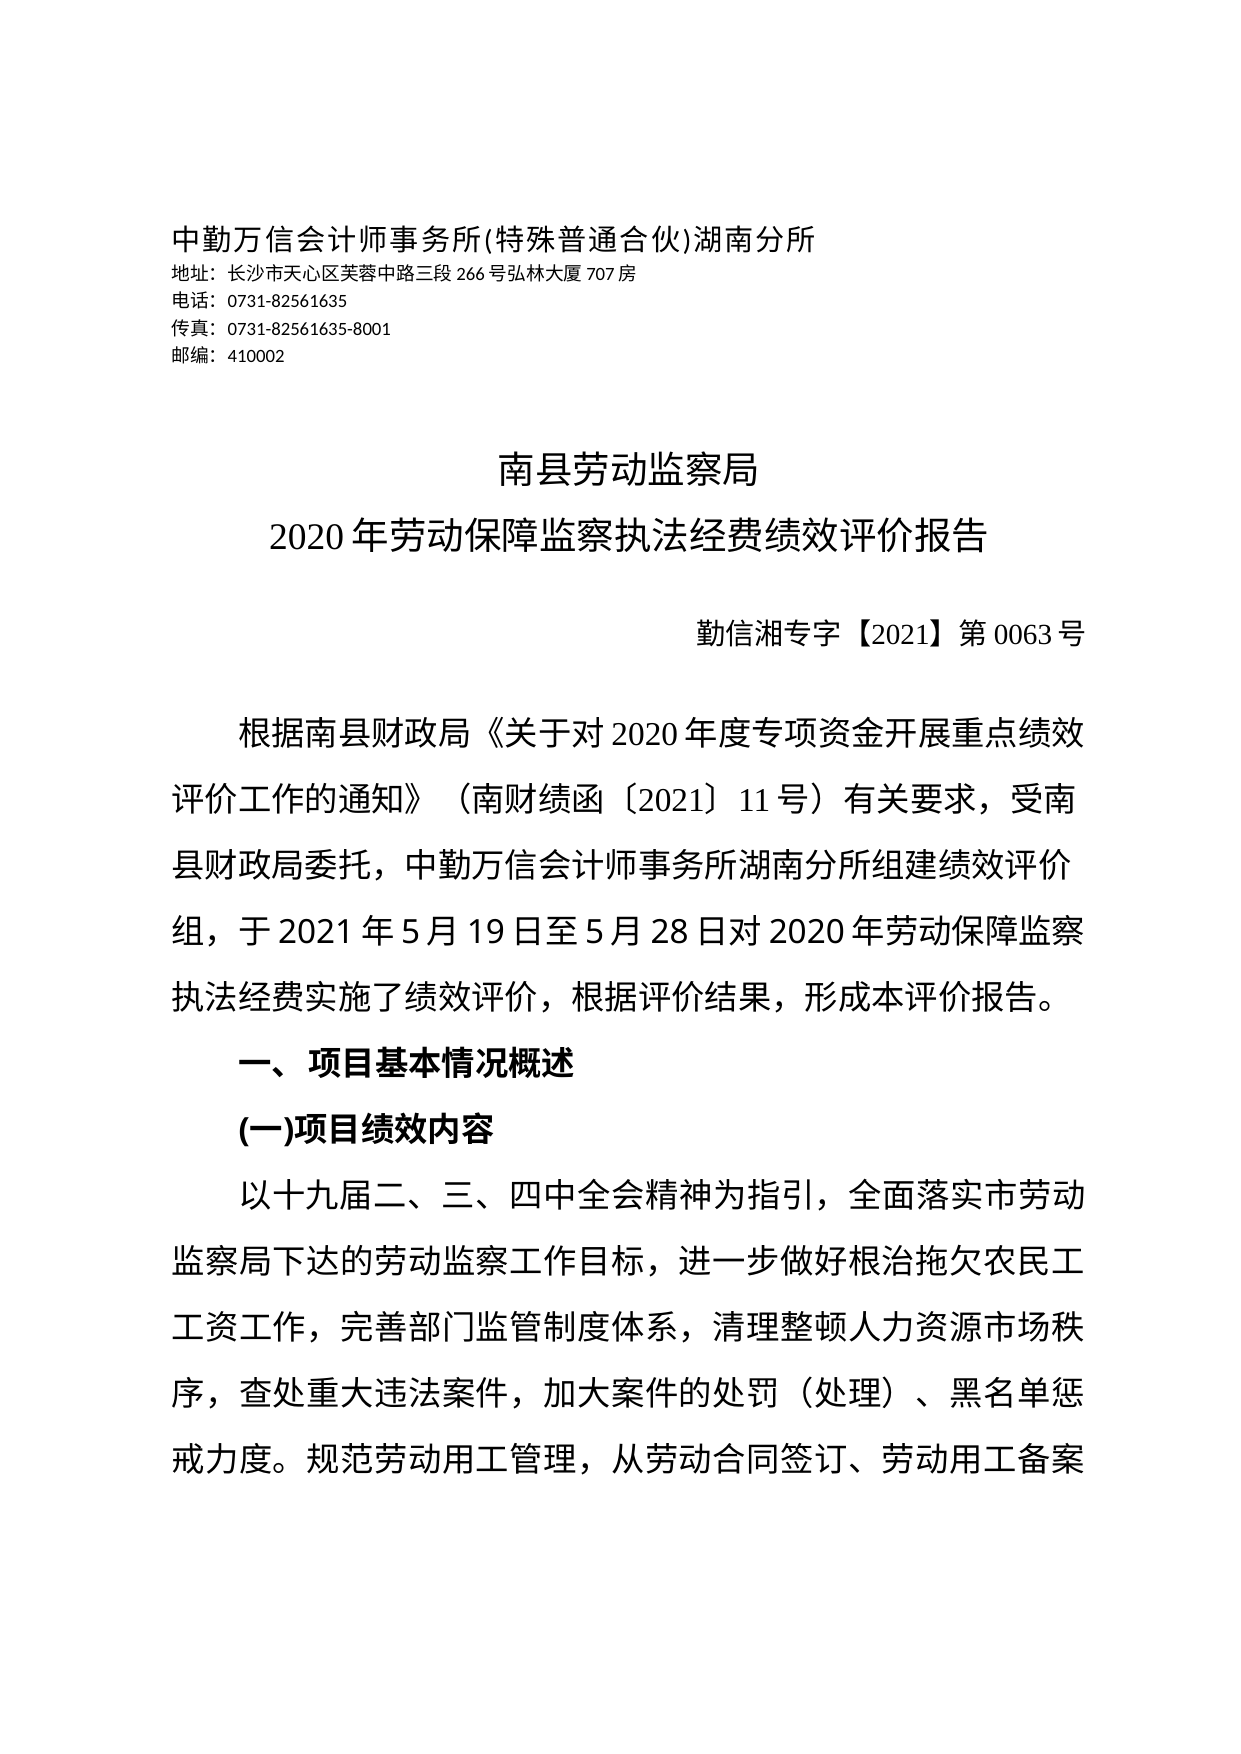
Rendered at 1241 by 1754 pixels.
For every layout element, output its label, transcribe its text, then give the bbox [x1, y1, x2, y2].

text 2020年劳动保障监察执法经费绩效评价报告 [171, 500, 1087, 566]
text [171, 1160, 1087, 1490]
text 南县劳动监察局 [171, 434, 1087, 500]
text 电话：0731-82561635 [171, 286, 1087, 313]
text 地址：长沙市天心区芙蓉中路三段266号弘林大厦707房 [171, 259, 1087, 286]
text 传真：0731-82561635-8001 [171, 313, 1087, 340]
subtitle (一)项目绩效内容 [171, 1094, 1087, 1160]
text 根据南县财政局《关于对2020年度专项资金开展重点绩效评价工作的通知》（南财绩函〔2021〕11号）有关要求，受南县财政局委托，中勤万信会计师事务所湖南分所组建绩效评价组，于2021年5月19日至5月28日对2020年劳动保障监察执法经费实施了绩效评价，根据评价结果，形成本评价报告。 [171, 698, 1087, 1028]
subtitle 项目基本情况概述 [238, 1028, 1087, 1094]
text 中勤万信会计师事务所(特殊普通合伙)湖南分所 [171, 217, 1087, 259]
text 勤信湘专字【2021】第0063号 [171, 599, 1087, 665]
text 邮编：410002 [171, 340, 1087, 368]
